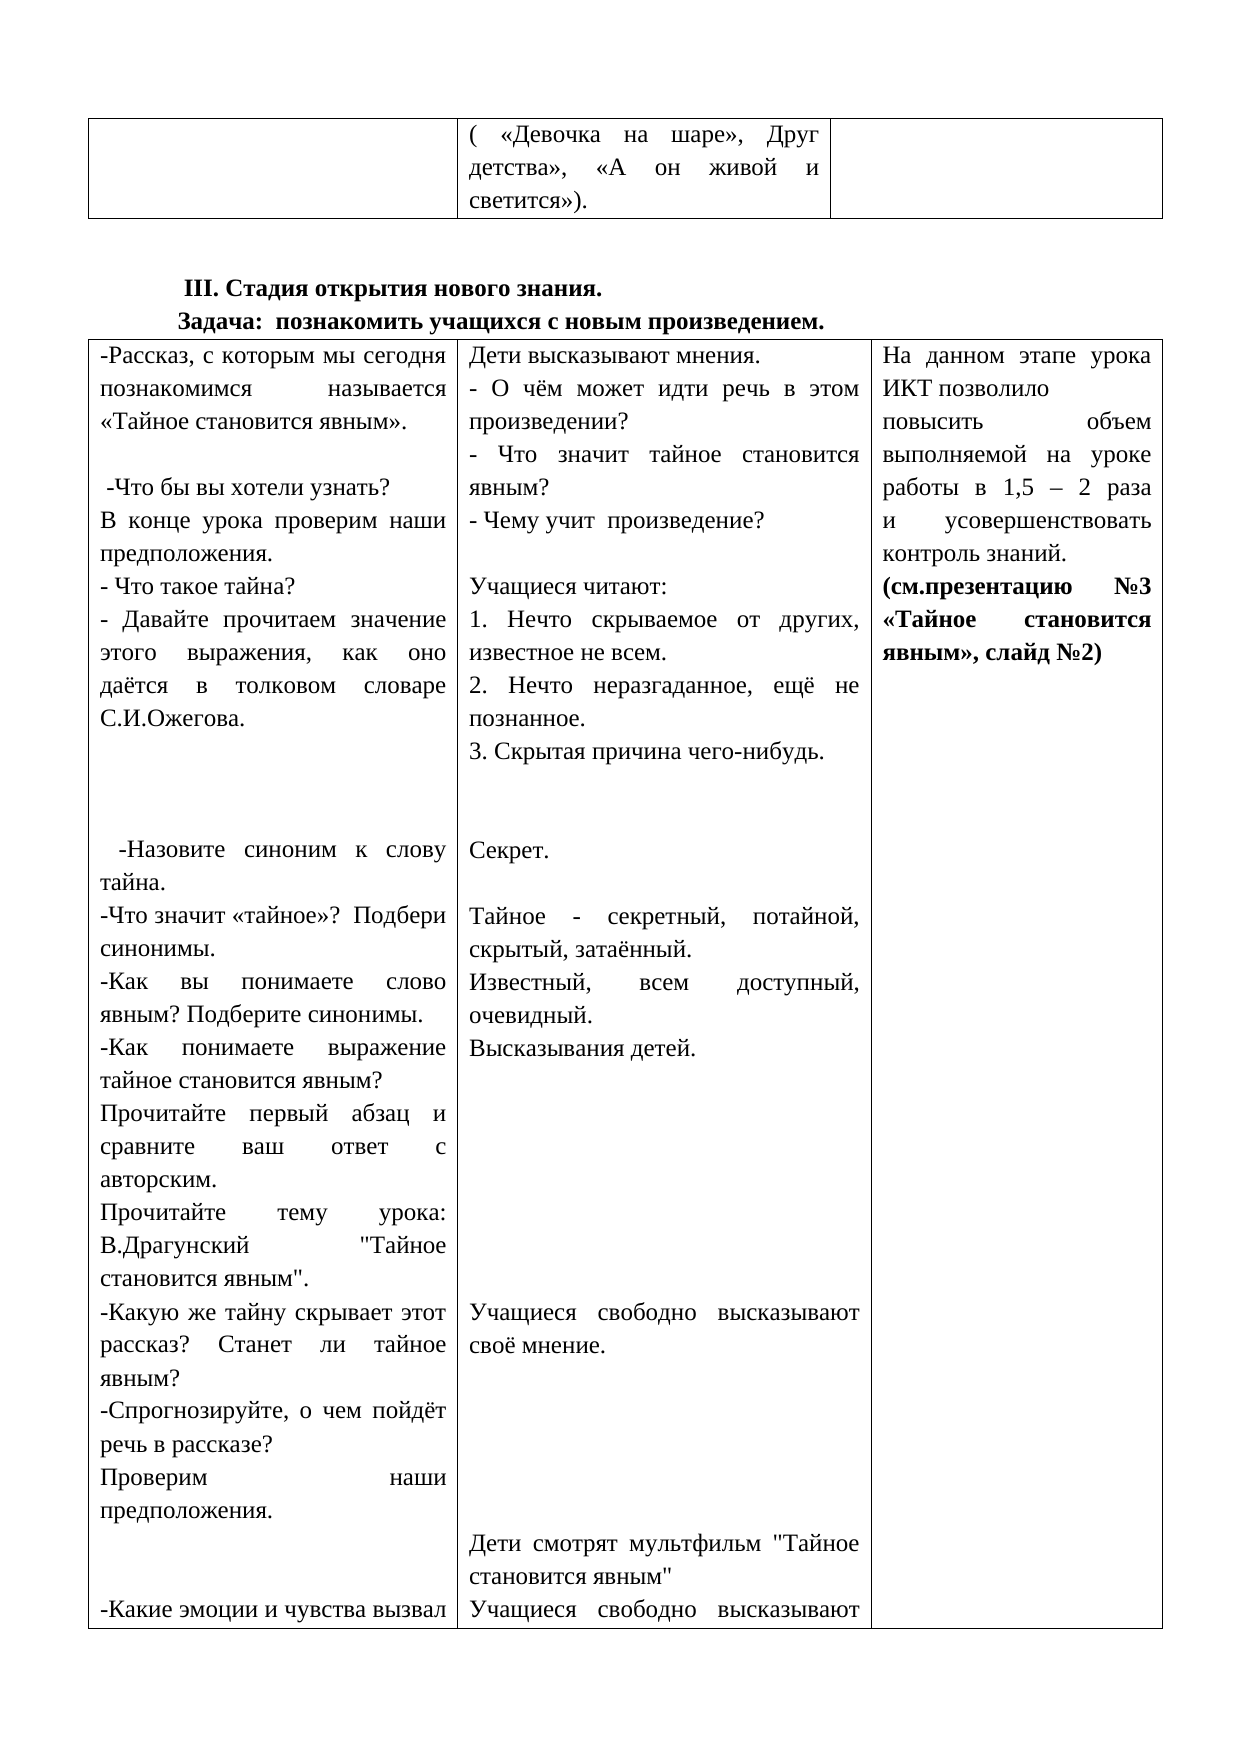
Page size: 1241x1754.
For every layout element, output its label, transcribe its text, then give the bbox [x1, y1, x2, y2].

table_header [872, 340, 1162, 1628]
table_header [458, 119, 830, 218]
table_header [89, 340, 457, 1628]
text Задача: познакомить учащихся с новым произведением. [177, 306, 1152, 334]
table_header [458, 340, 871, 1628]
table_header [831, 119, 1162, 218]
text III. Стадия открытия нового знания. [177, 273, 1152, 301]
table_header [89, 119, 457, 218]
